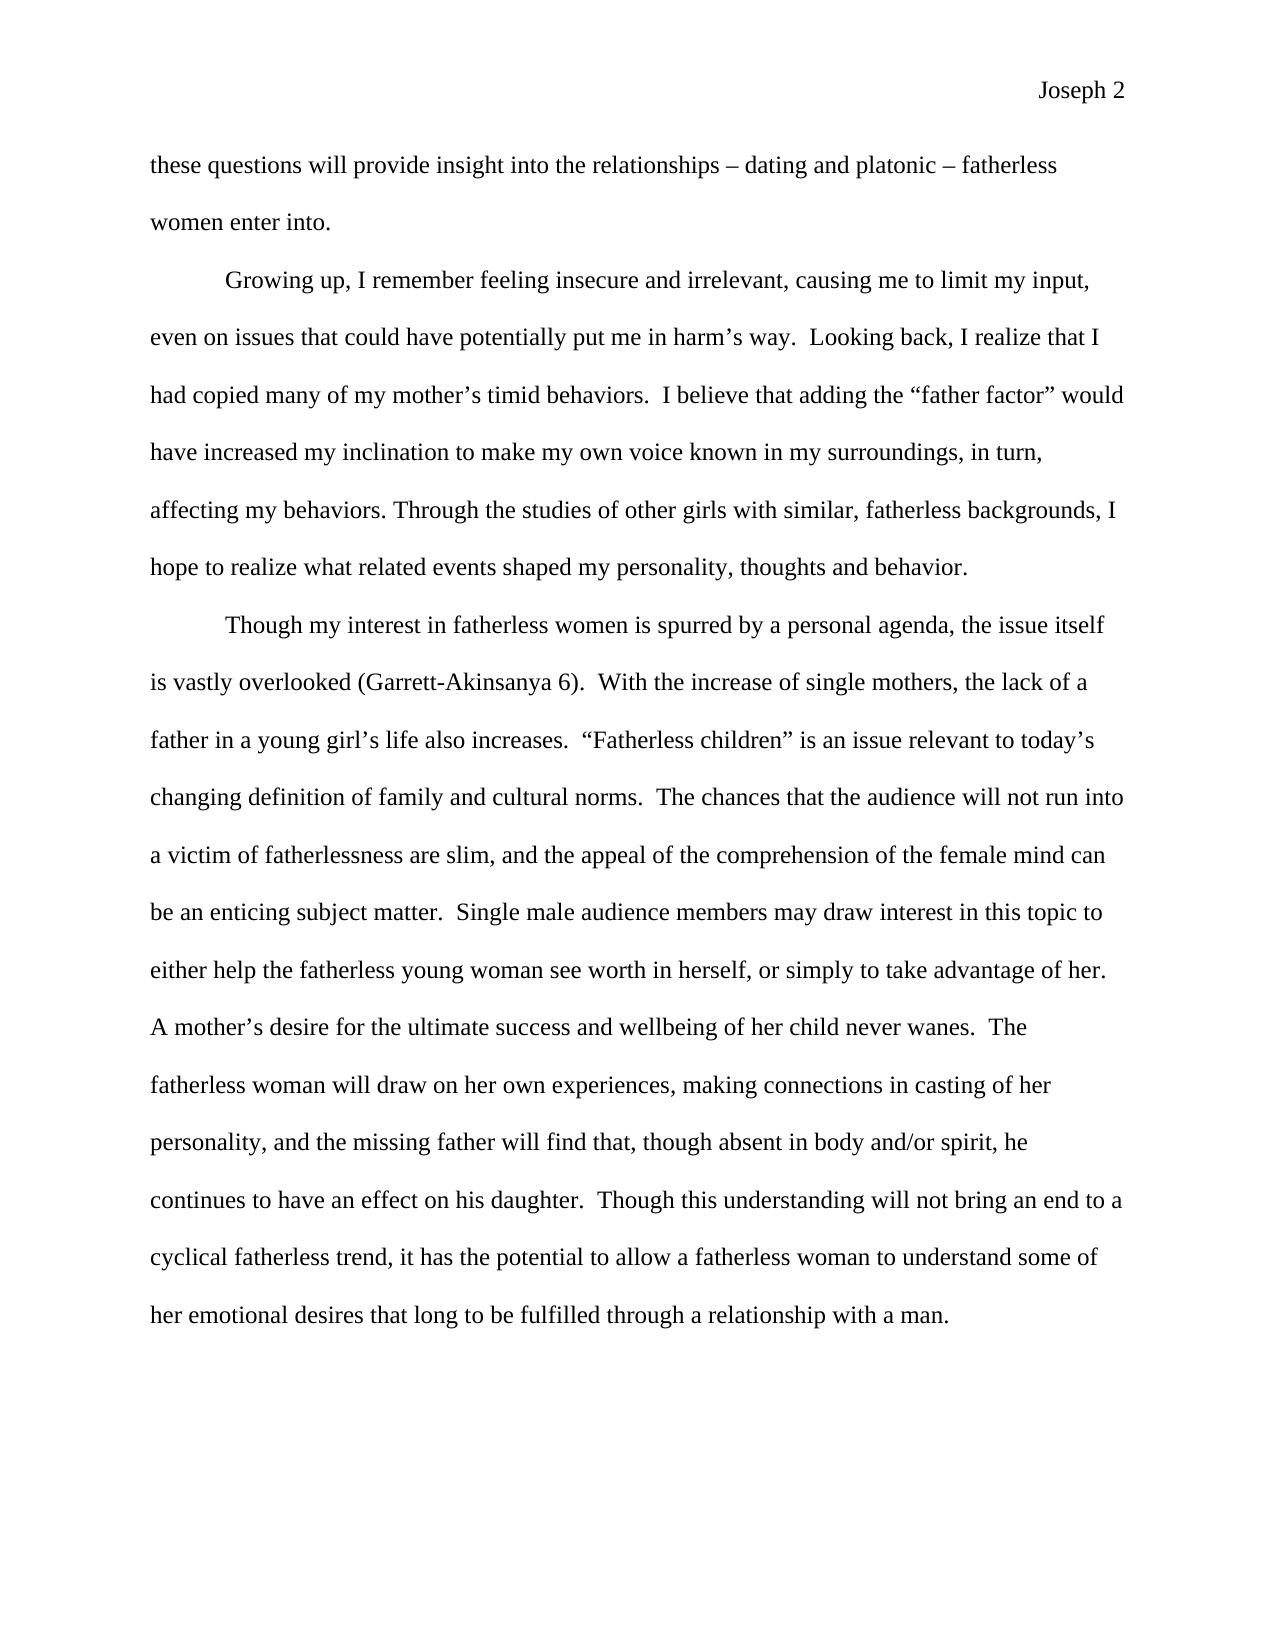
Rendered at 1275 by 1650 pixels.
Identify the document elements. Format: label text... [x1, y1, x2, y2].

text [150, 150, 1125, 236]
text Though my interest in fatherless women is spurred by a personal agenda, the issue itself is vastly overlooked (Garrett-Akinsanya 6). With the increase of single mothers, the lack of a father in a young girl’s life also increases. “Fatherless children” is an issue relevant to today’s changing definition of family and cultural norms. The chances that the audience will not run into a victim of fatherlessness are slim, and the appeal of the comprehension of the female mind can be an enticing subject matter. Single male audience members may draw interest in this topic to either help the fatherless young woman see worth in herself, or simply to take advantage of her. A mother’s desire for the ultimate success and wellbeing of her child never wanes. The fatherless woman will draw on her own experiences, making connections in casting of her personality, and the missing father will find that, though absent in body and/or spirit, he continues to have an effect on his daughter. Though this understanding will not bring an end to a cyclical fatherless trend, it has the potential to allow a fatherless woman to understand some of her emotional desires that long to be fulfilled through a relationship with a man. [150, 610, 1125, 1329]
text Growing up, I remember feeling insecure and irrelevant, causing me to limit my input, even on issues that could have potentially put me in harm’s way. Looking back, I realize that I had copied many of my mother’s timid behaviors. I believe that adding the “father factor” would have increased my inclination to make my own voice known in my surroundings, in turn, affecting my behaviors. Through the studies of other girls with similar, fatherless backgrounds, I hope to realize what related events shaped my personality, thoughts and behavior. [150, 265, 1125, 581]
